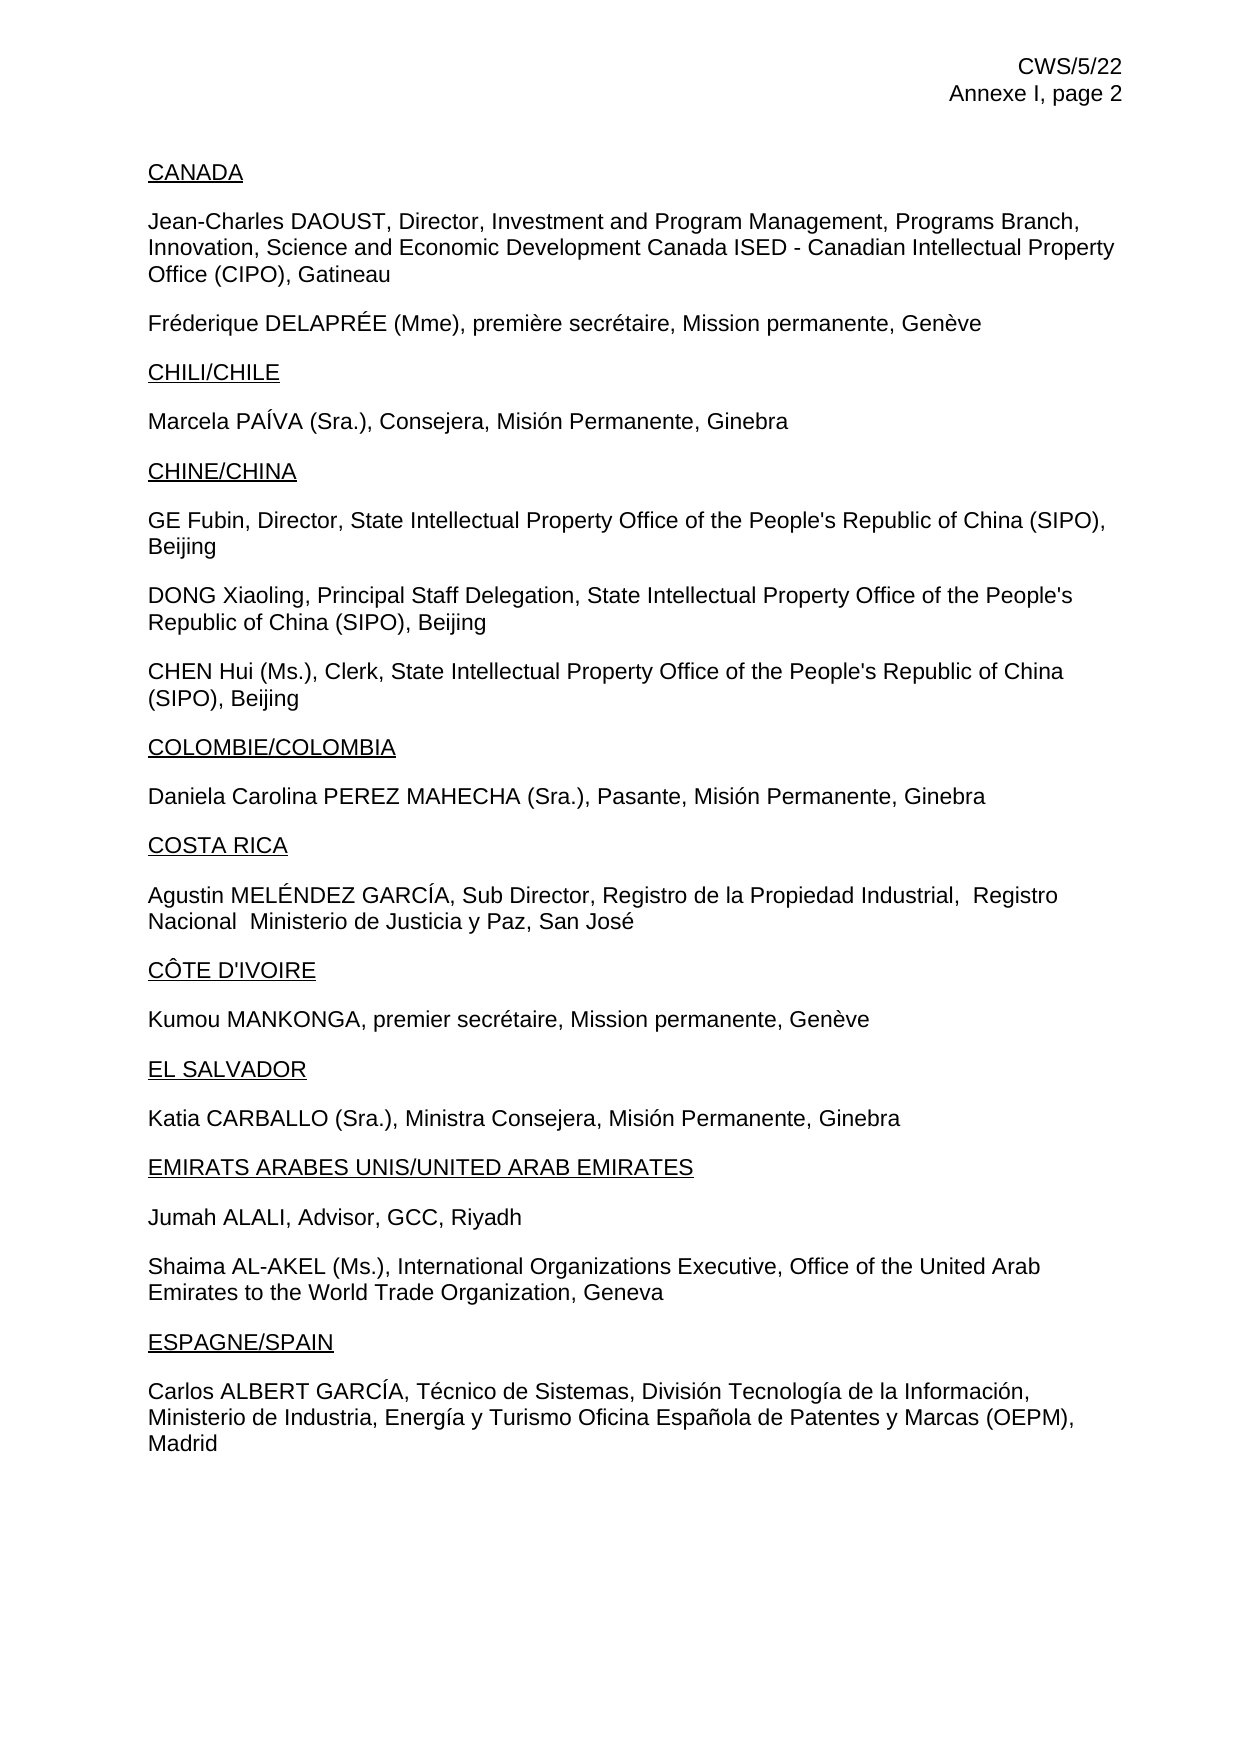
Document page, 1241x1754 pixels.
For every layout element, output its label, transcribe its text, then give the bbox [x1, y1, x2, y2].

text Shaima AL-AKEL (Ms.), International Organizations Executive, Office of the United Arab Emirates to the World Trade Organization, Geneva [148, 1253, 1122, 1306]
text Katia CARBALLO (Sra.), Ministra Consejera, Misión Permanente, Ginebra [148, 1105, 1122, 1131]
text EMIRATS ARABES UNIS/UNITED ARAB EMIRATES [148, 1154, 1122, 1181]
text COLOMBIE/COLOMBIA [148, 734, 1122, 760]
text COSTA RICA [148, 832, 1122, 859]
text Marcela PAÍVA (Sra.), Consejera, Misión Permanente, Ginebra [148, 408, 1122, 435]
text EL SALVADOR [148, 1056, 1122, 1082]
text CHILI/CHILE [148, 359, 1122, 385]
text CHEN Hui (Ms.), Clerk, State Intellectual Property Office of the People's Republic of China (SIPO), Beijing [148, 658, 1122, 711]
text Fréderique DELAPRÉE (Mme), première secrétaire, Mission permanente, Genève [148, 310, 1122, 336]
text CÔTE D'IVOIRE [148, 957, 1122, 983]
text Jean-Charles DAOUST, Director, Investment and Program Management, Programs Branch, Innovation, Science and Economic Development Canada ISED - Canadian Intellectual Property Office (CIPO), Gatineau [148, 208, 1122, 287]
text Daniela Carolina PEREZ MAHECHA (Sra.), Pasante, Misión Permanente, Ginebra [148, 783, 1122, 809]
text ESPAGNE/SPAIN [148, 1328, 1122, 1355]
text Jumah ALALI, Advisor, GCC, Riyadh [148, 1203, 1122, 1230]
text CANADA [148, 158, 1122, 185]
text CHINE/CHINA [148, 458, 1122, 484]
text Kumou MANKONGA, premier secrétaire, Mission permanente, Genève [148, 1006, 1122, 1033]
text GE Fubin, Director, State Intellectual Property Office of the People's Republic of China (SIPO), Beijing [148, 507, 1122, 559]
text Carlos ALBERT GARCÍA, Técnico de Sistemas, División Tecnología de la Información, Ministerio de Industria, Energía y Turismo Oficina Española de Patentes y Marcas (OEPM), Madrid [148, 1378, 1122, 1457]
text DONG Xiaoling, Principal Staff Delegation, State Intellectual Property Office of the People's Republic of China (SIPO), Beijing [148, 582, 1122, 635]
text Agustin MELÉNDEZ GARCÍA, Sub Director, Registro de la Propiedad Industrial, Registro Nacional Ministerio de Justicia y Paz, San José [148, 882, 1122, 934]
